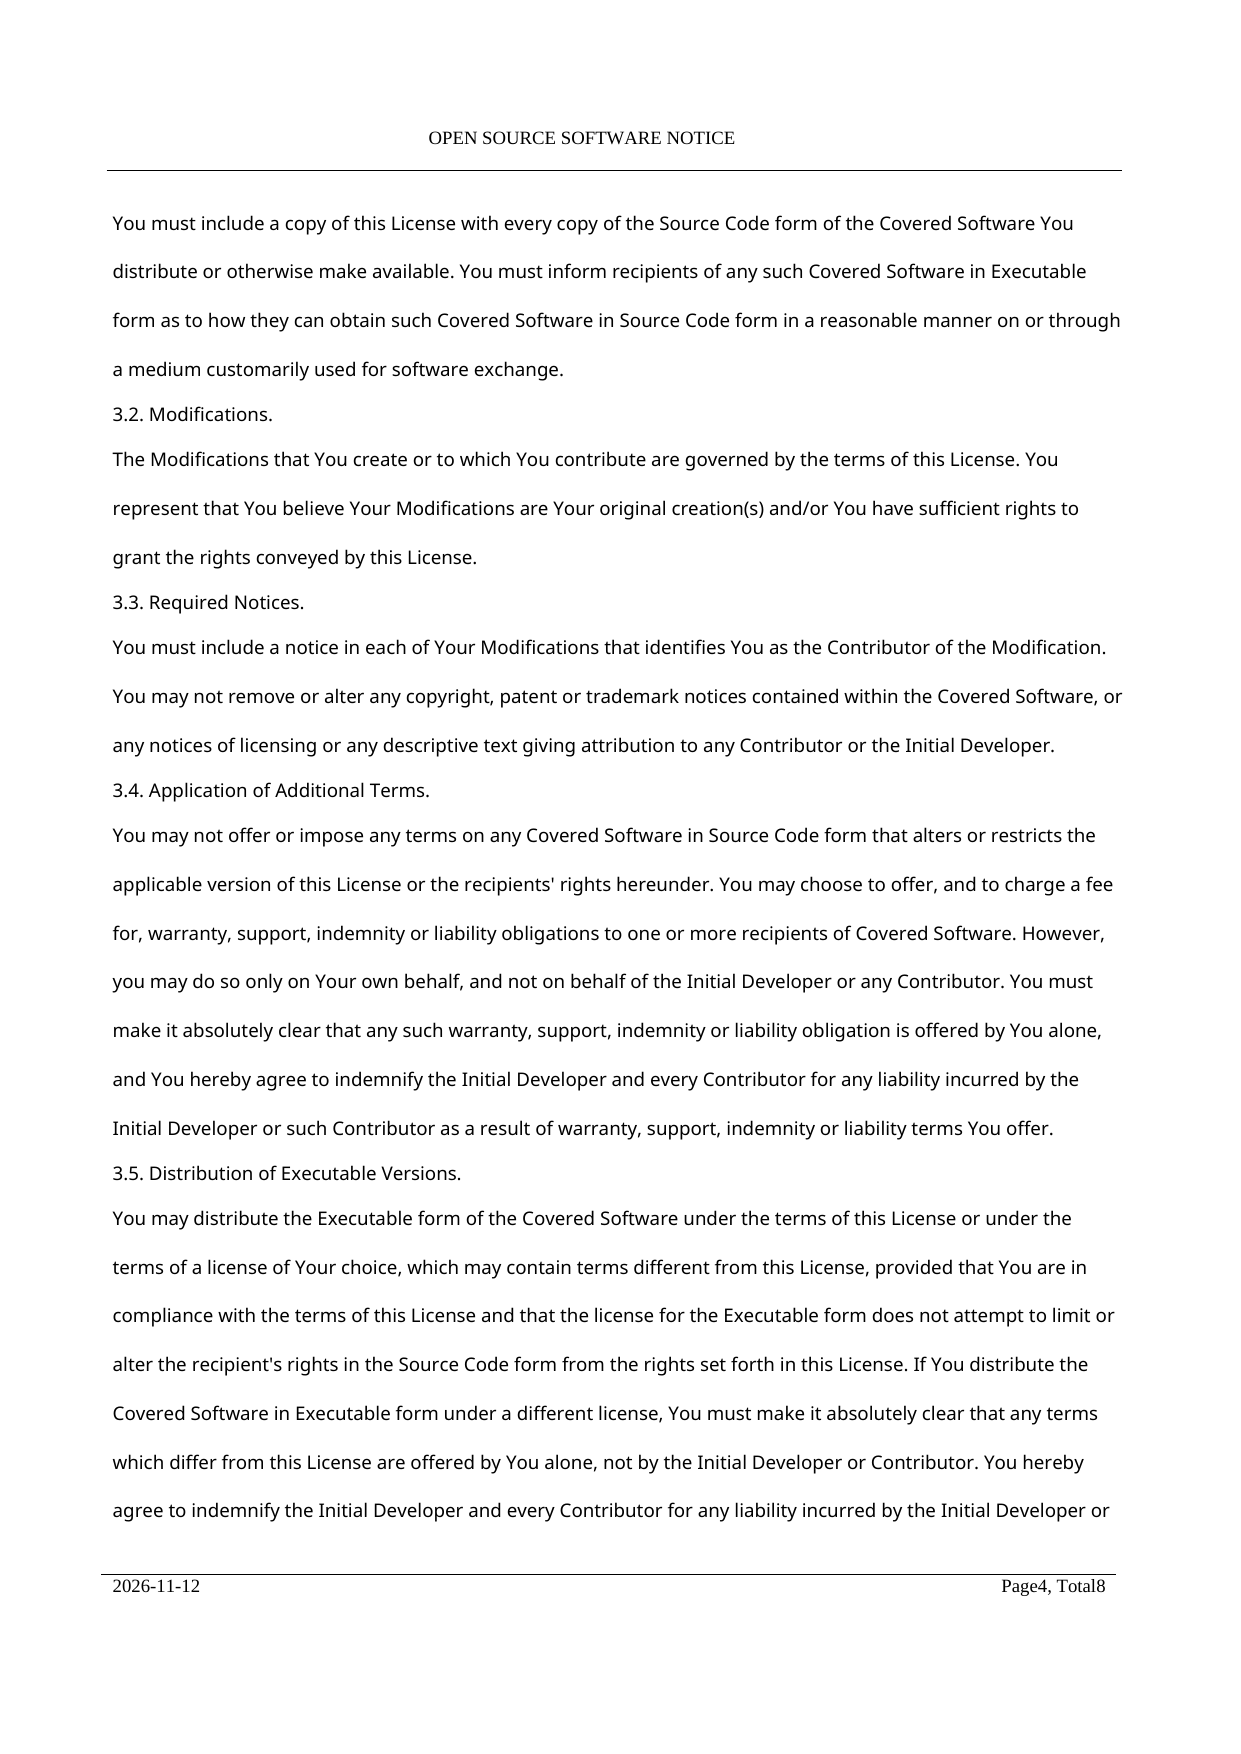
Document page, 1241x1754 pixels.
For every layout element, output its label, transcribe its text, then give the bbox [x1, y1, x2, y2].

text 3.2. Modifications. [112, 398, 1128, 430]
text You must include a notice in each of Your Modifications that identifies You as the Contributor of the Modification. You may not remove or alter any copyright, patent or trademark notices contained within the Covered Software, or any notices of licensing or any descriptive text giving attribution to any Contributor or the Initial Developer. [112, 631, 1128, 761]
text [112, 206, 1128, 385]
text 3.3. Required Notices. [112, 586, 1128, 618]
text 3.5. Distribution of Executable Versions. [112, 1157, 1128, 1189]
text 3.4. Application of Additional Terms. [112, 774, 1128, 806]
text You may not offer or impose any terms on any Covered Software in Source Code form that alters or restricts the applicable version of this License or the recipients' rights hereunder. You may choose to offer, and to charge a fee for, warranty, support, indemnity or liability obligations to one or more recipients of Covered Software. However, you may do so only on Your own behalf, and not on behalf of the Initial Developer or any Contributor. You must make it absolutely clear that any such warranty, support, indemnity or liability obligation is offered by You alone, and You hereby agree to indemnify the Initial Developer and every Contributor for any liability incurred by the Initial Developer or such Contributor as a result of warranty, support, indemnity or liability terms You offer. [112, 819, 1128, 1144]
text The Modifications that You create or to which You contribute are governed by the terms of this License. You represent that You believe Your Modifications are Your original creation(s) and/or You have sufficient rights to grant the rights conveyed by this License. [112, 443, 1128, 573]
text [112, 1202, 1128, 1527]
